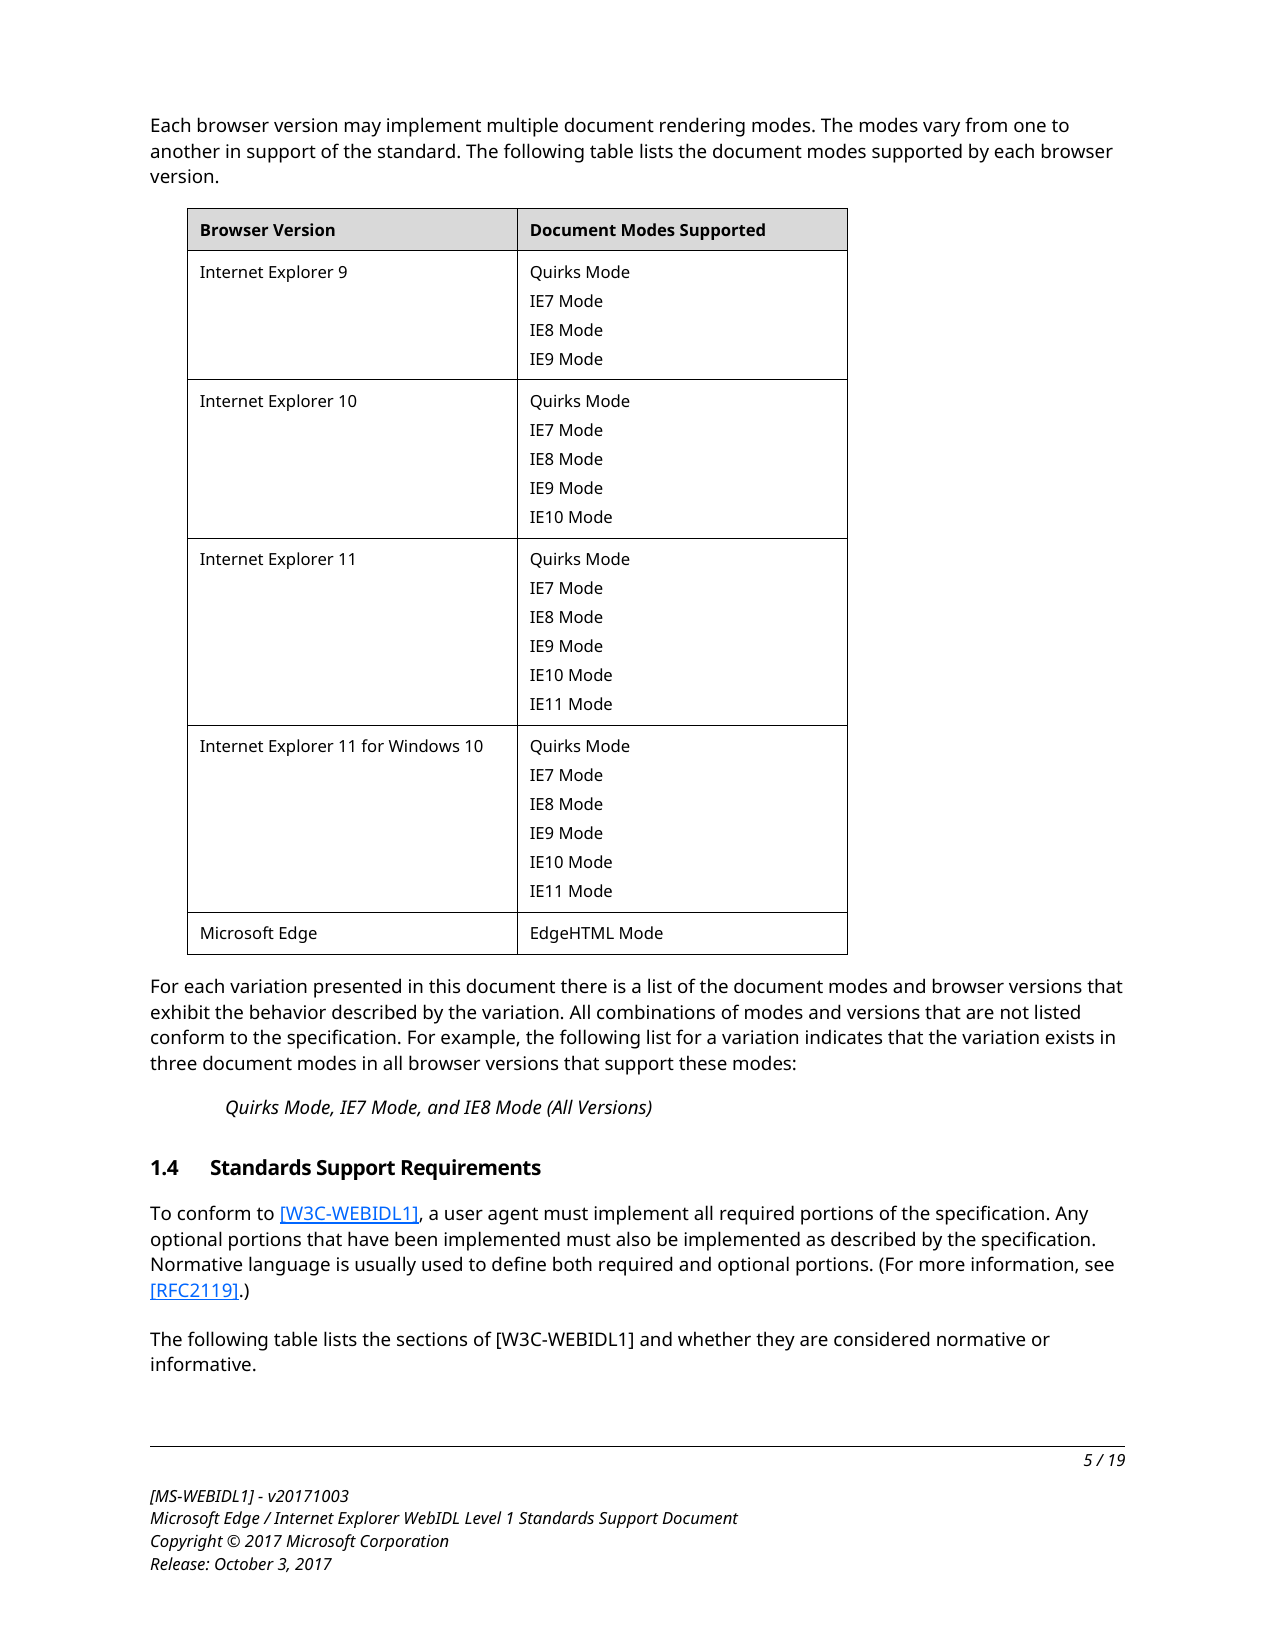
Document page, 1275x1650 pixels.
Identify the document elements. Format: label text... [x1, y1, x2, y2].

table_cell EdgeHTML Mode [518, 913, 847, 954]
table_cell Internet Explorer 10 [188, 380, 517, 537]
table_cell Quirks Mode IE7 Mode IE8 Mode IE9 Mode IE10 Mode IE11 Mode [518, 539, 847, 724]
text Each browser version may implement multiple document rendering modes. The modes vary from one to another in support of the standard. The following table lists the document modes supported by each browser version. [150, 112, 1125, 189]
table_cell Internet Explorer 9 [188, 251, 517, 379]
table_header Browser Version [188, 209, 517, 250]
subtitle Standards Support Requirements [150, 1153, 1125, 1182]
table_cell Internet Explorer 11 [188, 539, 517, 724]
table_cell Quirks Mode IE7 Mode IE8 Mode IE9 Mode IE10 Mode [518, 380, 847, 537]
table_cell Quirks Mode IE7 Mode IE8 Mode IE9 Mode IE10 Mode IE11 Mode [518, 726, 847, 912]
table_cell Internet Explorer 11 for Windows 10 [188, 726, 517, 912]
table_header Document Modes Supported [518, 209, 847, 250]
text The following table lists the sections of [W3C-WEBIDL1] and whether they are considered normative or informative. [150, 1326, 1125, 1377]
text Quirks Mode, IE7 Mode, and IE8 Mode (All Versions) [225, 1094, 1125, 1120]
text To conform to [W3C-WEBIDL1], a user agent must implement all required portions of the specification. Any optional portions that have been implemented must also be implemented as described by the specification. Normative language is usually used to define both required and optional portions. (For more information, see [RFC2119].) [150, 1201, 1125, 1303]
text For each variation presented in this document there is a list of the document modes and browser versions that exhibit the behavior described by the variation. All combinations of modes and versions that are not listed conform to the specification. For example, the following list for a variation indicates that the variation exists in three document modes in all browser versions that support these modes: [150, 974, 1125, 1076]
table_cell Microsoft Edge [188, 913, 517, 954]
table_cell Quirks Mode IE7 Mode IE8 Mode IE9 Mode [518, 251, 847, 379]
